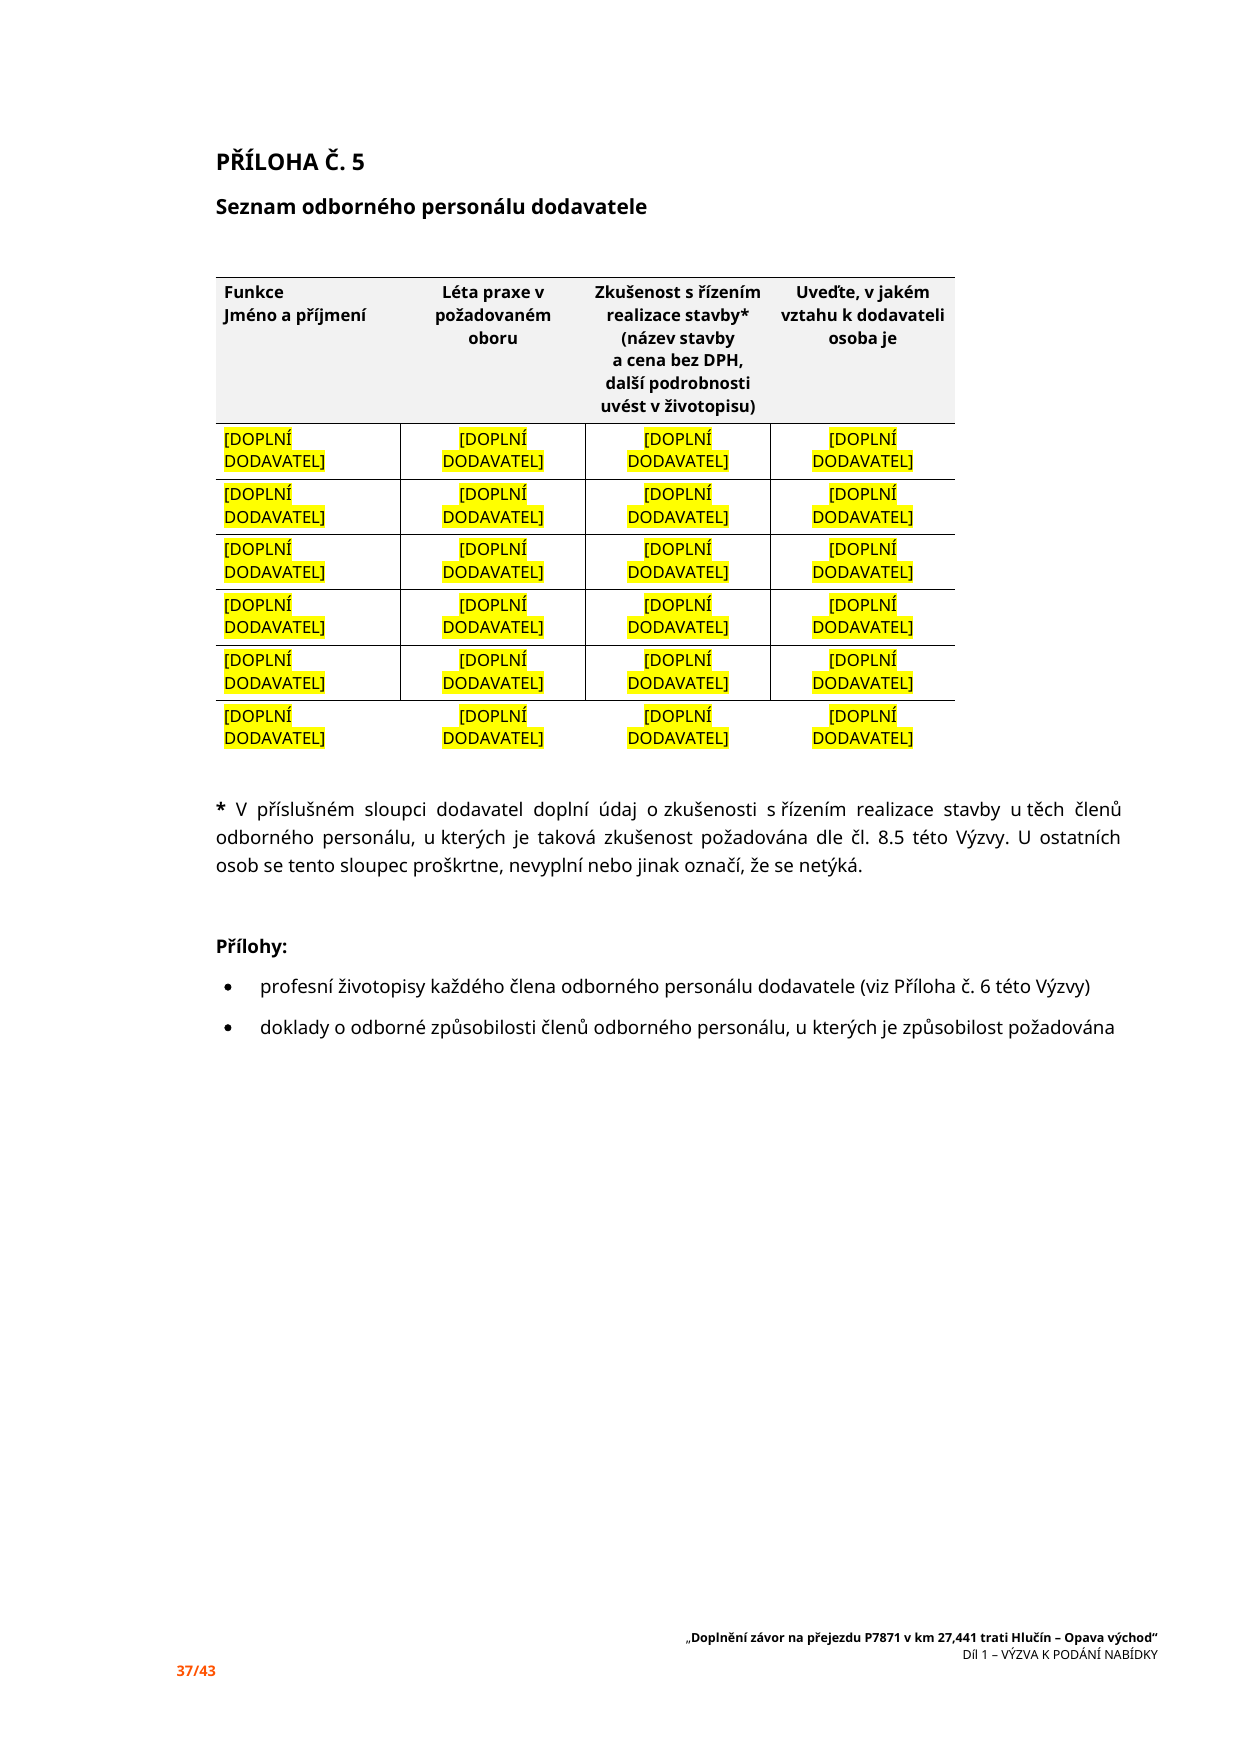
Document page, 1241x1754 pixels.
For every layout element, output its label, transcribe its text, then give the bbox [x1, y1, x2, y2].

table_cell [DOPLNÍ DODAVATEL] [586, 590, 770, 645]
table_cell [DOPLNÍ DODAVATEL] [216, 535, 400, 589]
table_header Funkce Jméno a příjmení [216, 278, 401, 423]
table_header Léta praxe v požadovaném oboru [401, 278, 585, 423]
table_cell [DOPLNÍ DODAVATEL] [771, 480, 955, 534]
table_cell [DOPLNÍ DODAVATEL] [401, 590, 585, 645]
table_cell [DOPLNÍ DODAVATEL] [216, 590, 400, 645]
text doklady o odborné způsobilosti členů odborného personálu, u kterých je způsobilost požadována [224, 1014, 1122, 1040]
table_cell [DOPLNÍ DODAVATEL] [770, 701, 955, 756]
table_cell [DOPLNÍ DODAVATEL] [586, 424, 770, 478]
table_cell [DOPLNÍ DODAVATEL] [401, 535, 585, 589]
table_cell [DOPLNÍ DODAVATEL] [771, 535, 955, 589]
table_cell [DOPLNÍ DODAVATEL] [401, 480, 585, 534]
table_cell [DOPLNÍ DODAVATEL] [771, 646, 955, 700]
text * V příslušném sloupci dodavatel doplní údaj o zkušenosti s řízením realizace stavby u těch členů odborného personálu, u kterých je taková zkušenost požadována dle čl. 8.5 této Výzvy. U ostatních osob se tento sloupec proškrtne, nevyplní nebo jinak označí, že se netýká. [216, 796, 1122, 878]
text Seznam odborného personálu dodavatele [216, 192, 1122, 221]
table_header Zkušenost s řízením realizace stavby* (název stavby a cena bez DPH, další podrobnosti uvést v životopisu) [585, 278, 770, 423]
table_cell [DOPLNÍ DODAVATEL] [216, 480, 400, 534]
table_cell [DOPLNÍ DODAVATEL] [401, 424, 585, 478]
text Příloha č. 5 [216, 146, 1122, 177]
table_cell [DOPLNÍ DODAVATEL] [216, 424, 400, 478]
table_cell [DOPLNÍ DODAVATEL] [401, 701, 585, 756]
table_cell [DOPLNÍ DODAVATEL] [216, 701, 401, 756]
text profesní životopisy každého člena odborného personálu dodavatele (viz Příloha č. 6 této Výzvy) [224, 974, 1122, 999]
table_cell [DOPLNÍ DODAVATEL] [585, 701, 770, 756]
table_cell [DOPLNÍ DODAVATEL] [401, 646, 585, 700]
table_header Uveďte, v jakém vztahu k dodavateli osoba je [770, 278, 955, 423]
text Přílohy: [216, 933, 1122, 959]
table_cell [DOPLNÍ DODAVATEL] [771, 590, 955, 645]
table_cell [DOPLNÍ DODAVATEL] [586, 535, 770, 589]
table_cell [DOPLNÍ DODAVATEL] [586, 646, 770, 700]
table_cell [DOPLNÍ DODAVATEL] [586, 480, 770, 534]
table_cell [DOPLNÍ DODAVATEL] [216, 646, 400, 700]
table_cell [DOPLNÍ DODAVATEL] [771, 424, 955, 478]
